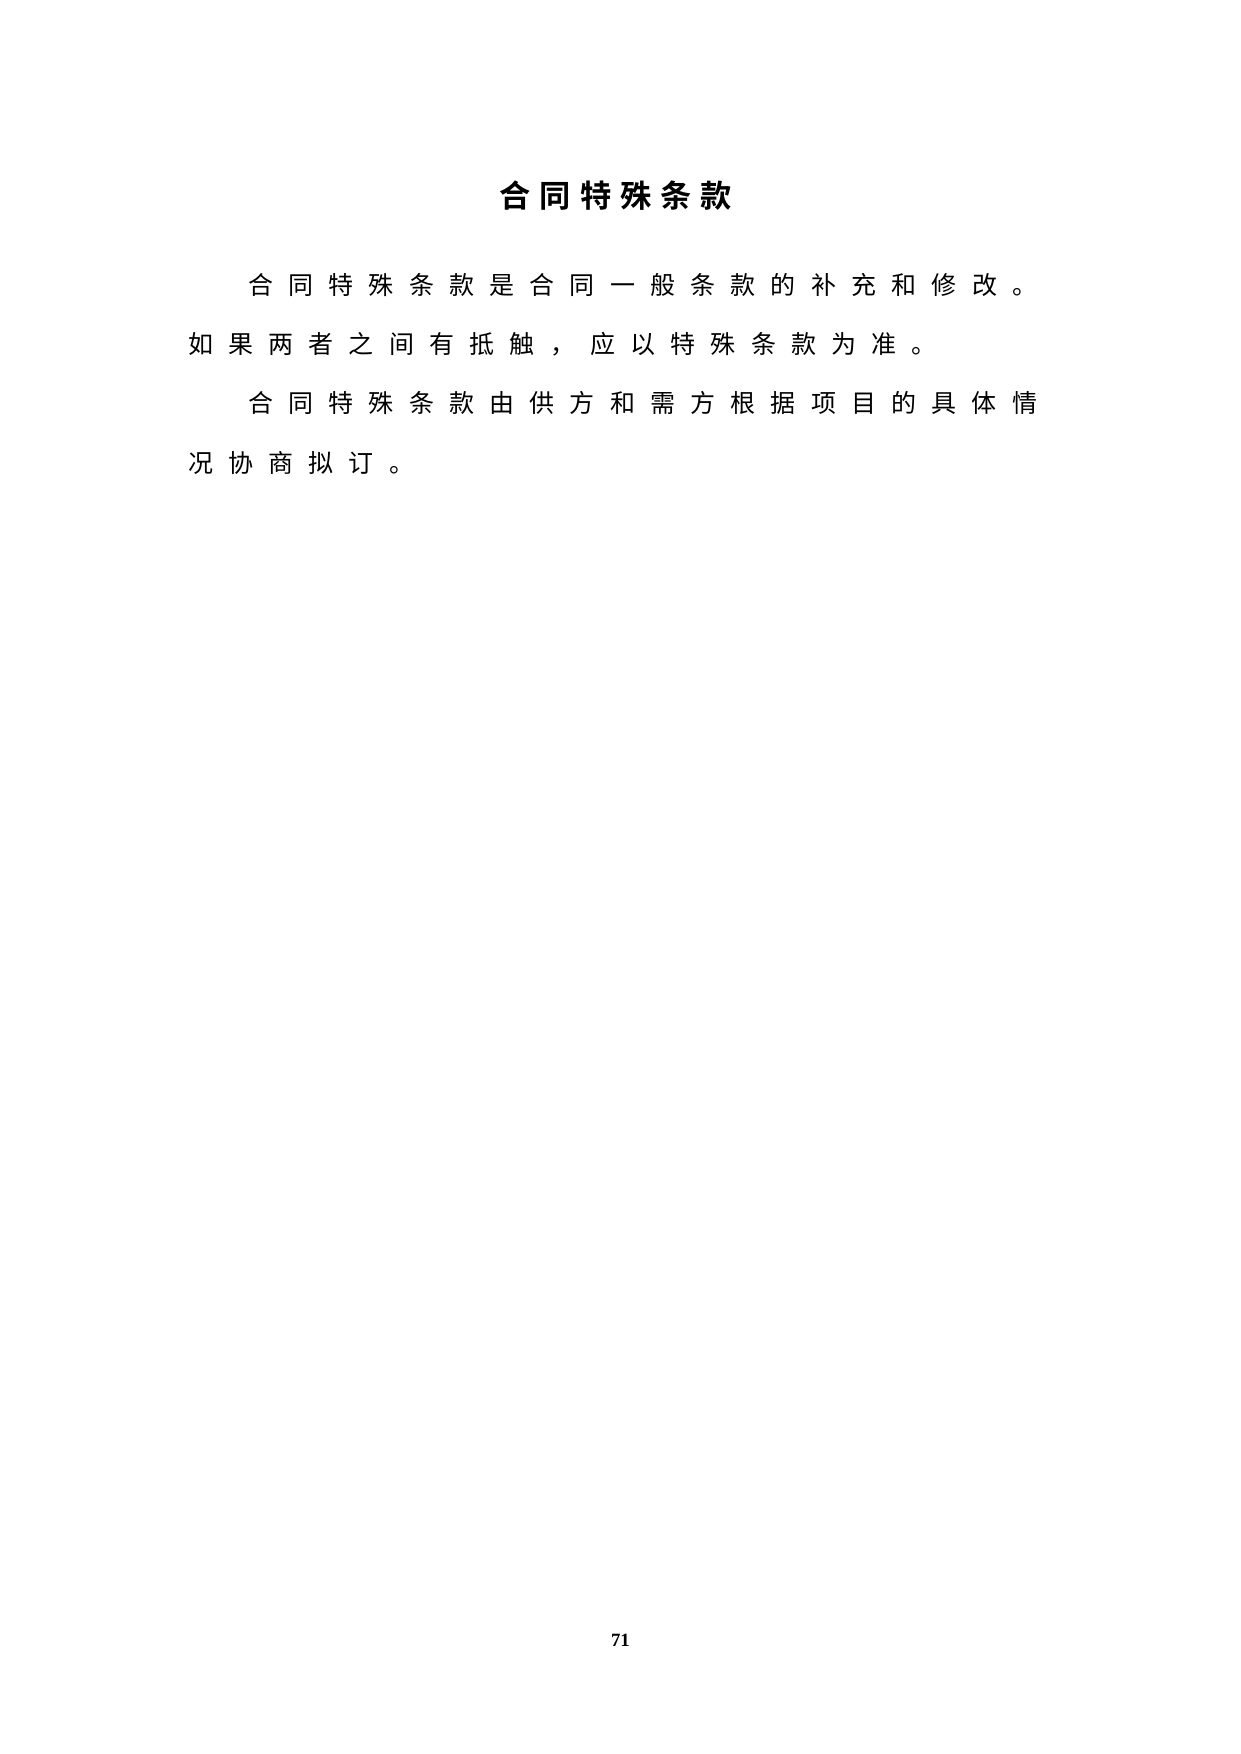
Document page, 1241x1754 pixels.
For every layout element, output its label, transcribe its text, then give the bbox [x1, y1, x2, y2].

text 合同特殊条款 [188, 164, 1052, 224]
text 合同特殊条款由供方和需方根据项目的具体情况协商拟订。 [188, 372, 1052, 491]
text 合同特殊条款是合同一般条款的补充和修改。如果两者之间有抵触，应以特殊条款为准。 [188, 253, 1052, 372]
